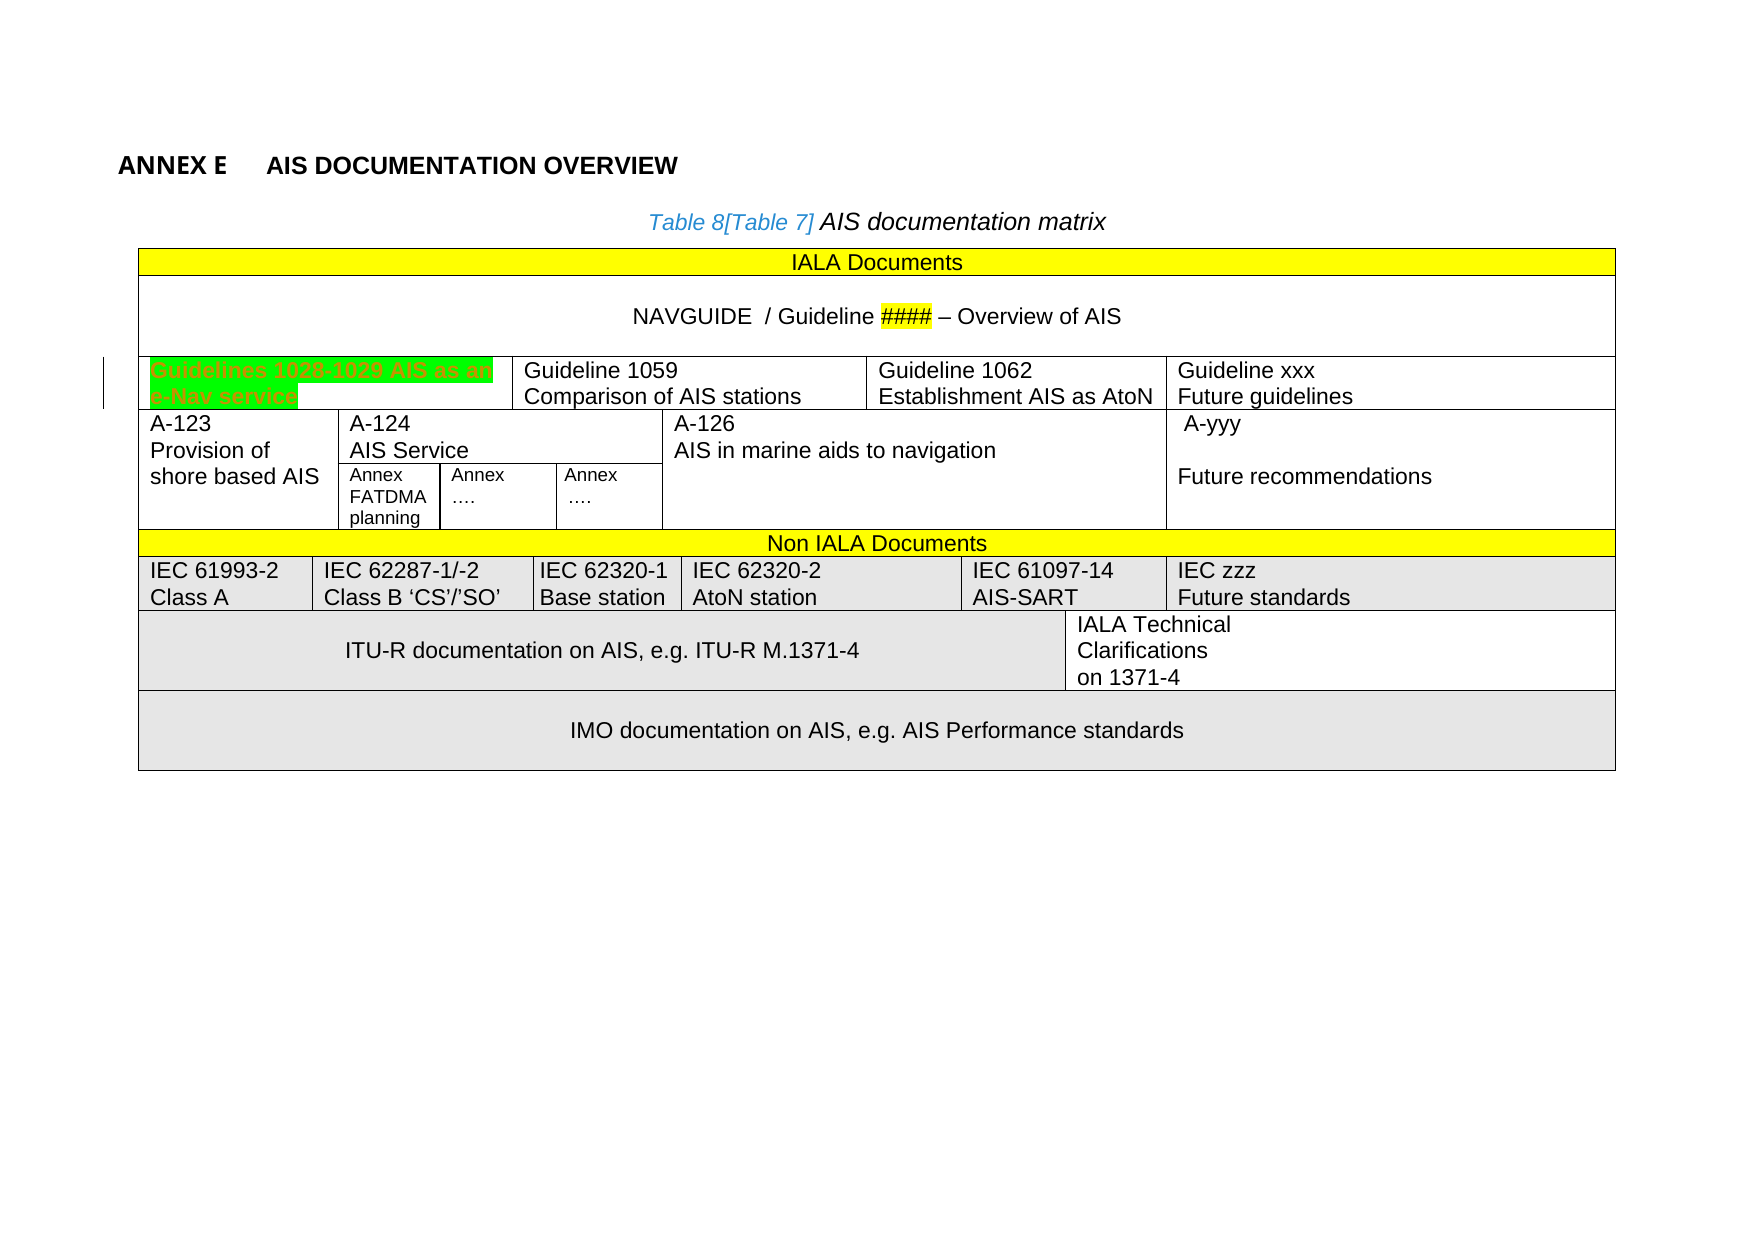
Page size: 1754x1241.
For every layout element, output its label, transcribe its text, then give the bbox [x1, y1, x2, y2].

table_cell IEC 62320-1 Base station [534, 557, 681, 610]
table_cell IEC zzz Future standards [1167, 557, 1615, 610]
table_cell Non IALA Documents [139, 530, 1615, 556]
text AIS documentation matrix [118, 207, 1636, 236]
table_cell NAVGUIDE / Guideline #### – Overview of AIS [139, 276, 1615, 356]
table_cell Annex FATDMA planning [339, 464, 439, 529]
table_cell Guideline 1059 Comparison of AIS stations [513, 357, 866, 409]
table_cell Annex …. [441, 464, 556, 529]
table_cell IEC 61097-14 AIS-SART [962, 557, 1166, 610]
table_cell A-126 AIS in marine aids to navigation [663, 410, 1166, 529]
table_cell IEC 62320-2 AtoN station [682, 557, 961, 610]
table_cell Annex …. [557, 464, 662, 529]
text AIS Documentation Overview [118, 148, 1636, 182]
table_cell IEC 62287-1/-2 Class B ‘CS’/’SO’ [313, 557, 533, 610]
table_cell ITU-R documentation on AIS, e.g. ITU-R M.1371-4 [139, 611, 1065, 690]
table_header IALA Documents [139, 249, 1615, 275]
table_cell Guidelines 1028-1029 AIS as an e-Nav service [298, 357, 512, 409]
table_cell A-124 AIS Service [339, 410, 662, 463]
table_cell A-123 Provision of shore based AIS [139, 410, 338, 529]
table_cell A-yyy Future recommendations [1167, 410, 1615, 529]
table_cell Guideline 1062 Establishment AIS as AtoN [867, 357, 1166, 409]
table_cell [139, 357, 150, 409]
table_cell IMO documentation on AIS, e.g. AIS Performance standards [139, 691, 1615, 770]
table_cell IALA Technical Clarifications on 1371-4 [1066, 611, 1615, 690]
table_cell IEC 61993-2 Class A [139, 557, 312, 610]
table_cell Guideline xxx Future guidelines [1167, 357, 1615, 409]
